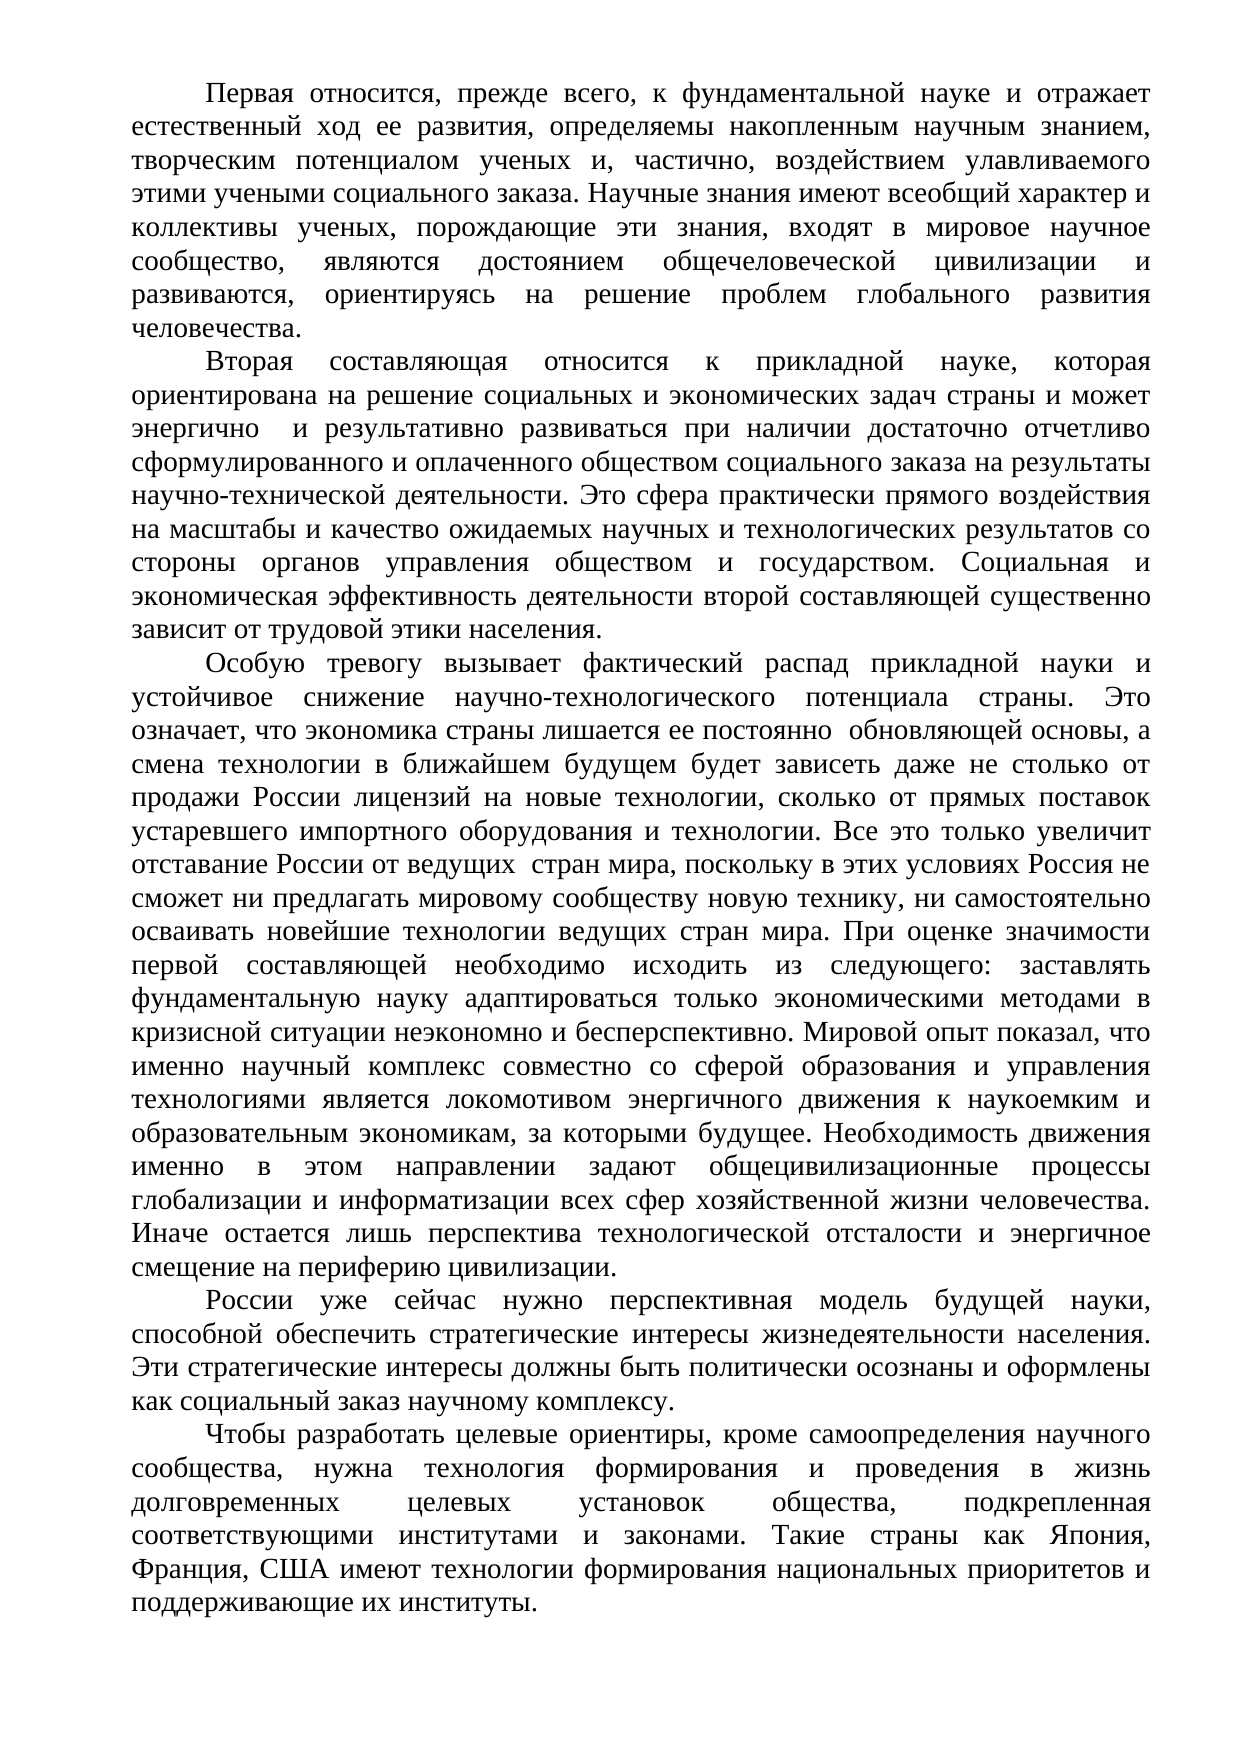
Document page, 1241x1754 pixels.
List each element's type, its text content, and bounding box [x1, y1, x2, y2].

text России уже сейчас нужно перспективная модель будущей науки, способной обеспечить стратегические интересы жизнедеятельности населения. Эти стратегические интересы должны быть политически осознаны и оформлены как социальный заказ научному комплексу. [131, 1282, 1152, 1417]
text Вторая составляющая относится к прикладной науке, которая ориентирована на решение социальных и экономических задач страны и может энергично и результативно развиваться при наличии достаточно отчетливо сформулированного и оплаченного обществом социального заказа на результаты научно-технической деятельности. Это сфера практически прямого воздействия на масштабы и качество ожидаемых научных и технологических результатов со стороны органов управления обществом и государством. Социальная и экономическая эффективность деятельности второй составляющей существенно зависит от трудовой этики населения. [131, 343, 1152, 645]
text Особую тревогу вызывает фактический распад прикладной науки и устойчивое снижение научно-технологического потенциала страны. Это означает, что экономика страны лишается ее постоянно обновляющей основы, а смена технологии в ближайшем будущем будет зависеть даже не столько от продажи России лицензий на новые технологии, сколько от прямых поставок устаревшего импортного оборудования и технологии. Все это только увеличит отставание России от ведущих стран мира, поскольку в этих условиях Россия не сможет ни предлагать мировому сообществу новую технику, ни самостоятельно осваивать новейшие технологии ведущих стран мира. При оценке значимости первой составляющей необходимо исходить из следующего: заставлять фундаментальную науку адаптироваться только экономическими методами в кризисной ситуации неэкономно и бесперспективно. Мировой опыт показал, что именно научный комплекс совместно со сферой образования и управления технологиями является локомотивом энергичного движения к наукоемким и образовательным экономикам, за которыми будущее. Необходимость движения именно в этом направлении задают общецивилизационные процессы глобализации и информатизации всех сфер хозяйственной жизни человечества. Иначе остается лишь перспектива технологической отсталости и энергичное смещение на периферию цивилизации. [131, 645, 1152, 1282]
text Чтобы разработать целевые ориентиры, кроме самоопределения научного сообщества, нужна технология формирования и проведения в жизнь долговременных целевых установок общества, подкрепленная соответствующими институтами и законами. Такие страны как Япония, Франция, США имеют технологии формирования национальных приоритетов и поддерживающие их институты. [131, 1417, 1152, 1618]
text Первая относится, прежде всего, к фундаментальной науке и отражает естественный ход ее развития, определяемы накопленным научным знанием, творческим потенциалом ученых и, частично, воздействием улавливаемого этими учеными социального заказа. Научные знания имеют всеобщий характер и коллективы ученых, порождающие эти знания, входят в мировое научное сообщество, являются достоянием общечеловеческой цивилизации и развиваются, ориентируясь на решение проблем глобального развития человечества. [131, 75, 1152, 343]
